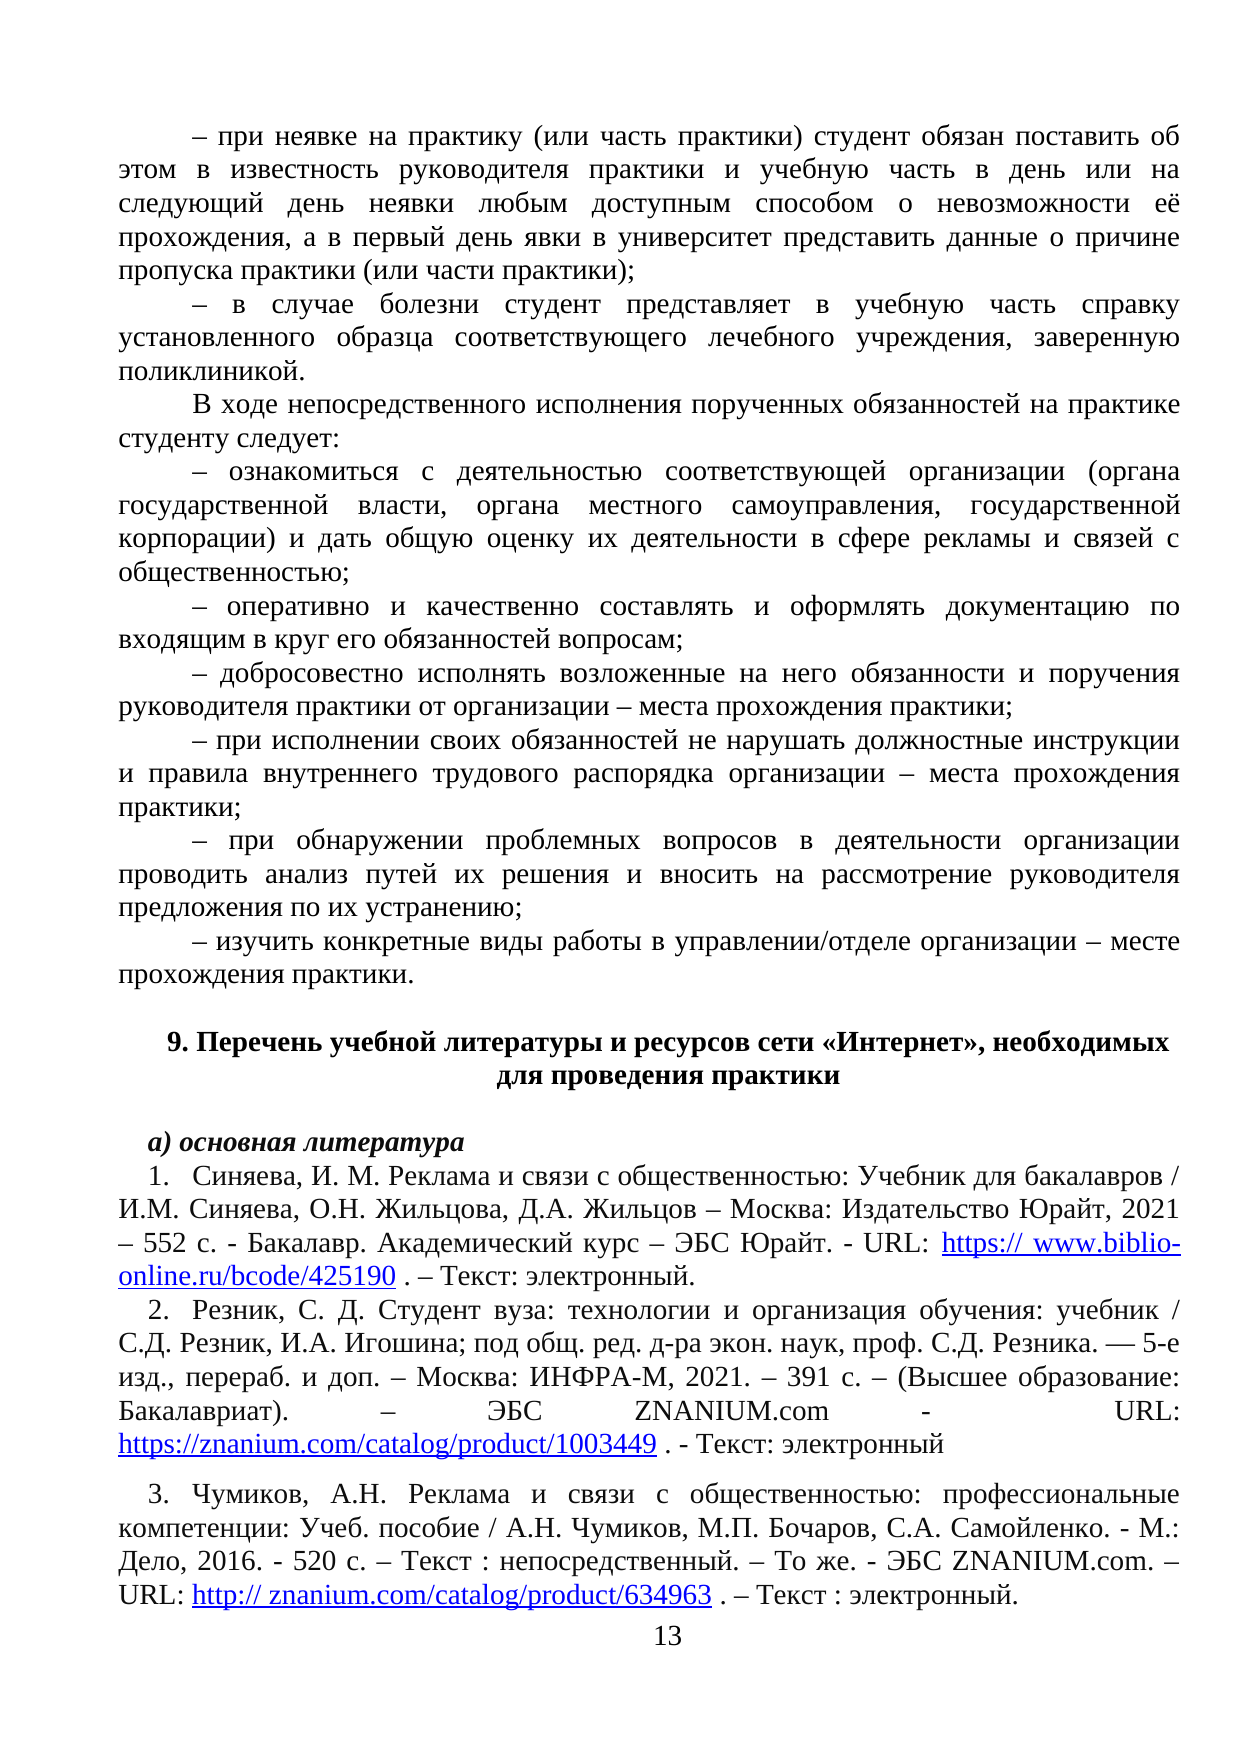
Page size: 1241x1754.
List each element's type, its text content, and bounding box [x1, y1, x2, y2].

text – в случае болезни студент представляет в учебную часть справку установленного образца соответствующего лечебного учреждения, заверенную поликлиникой. [118, 286, 1181, 386]
text – оперативно и качественно составлять и оформлять документацию по входящим в круг его обязанностей вопросам; [118, 588, 1181, 655]
text – при обнаружении проблемных вопросов в деятельности организации проводить анализ путей их решения и вносить на рассмотрение руководителя предложения по их устранению; [118, 822, 1181, 923]
list Синяева, И. М. Реклама и связи с общественностью: Учебник для бакалавров / И.М. Синяева, О.Н. Жильцова, Д.А. Жильцов – Москва: Издательство Юрайт, 2021 – 552 с. - Бакалавр. Академический курс – ЭБС Юрайт. - URL: https:// www.biblio-online.ru/bcode/425190 . – Текст: электронный. [118, 1158, 1181, 1292]
text – ознакомиться с деятельностью соответствующей организации (органа государственной власти, органа местного самоуправления, государственной корпорации) и дать общую оценку их деятельности в сфере рекламы и связей с общественностью; [118, 453, 1181, 588]
text 9. Перечень учебной литературы и ресурсов сети «Интернет», необходимых для проведения практики [156, 1024, 1181, 1091]
text а) основная литература [118, 1124, 1181, 1158]
text – при неявке на практику (или часть практики) студент обязан поставить об этом в известность руководителя практики и учебную часть в день или на следующий день неявки любым доступным способом о невозможности её прохождения, а в первый день явки в университет представить данные о причине пропуска практики (или части практики); [118, 118, 1181, 286]
text – добросовестно исполнять возложенные на него обязанности и поручения руководителя практики от организации – места прохождения практики; [118, 655, 1181, 722]
list Резник, С. Д. Студент вуза: технологии и организация обучения: учебник / С.Д. Резник, И.А. Игошина; под общ. ред. д-ра экон. наук, проф. С.Д. Резника. — 5-е изд., перераб. и доп. – Москва: ИНФРА-М, 2021. – 391 с. – (Высшее образование: Бакалавриат). – ЭБС ZNANIUM.com - URL: https://znanium.com/catalog/product/1003449 . - Текст: электронный [118, 1292, 1181, 1460]
text – изучить конкретные виды работы в управлении/отделе организации – месте прохождения практики. [118, 923, 1181, 990]
text – при исполнении своих обязанностей не нарушать должностные инструкции и правила внутреннего трудового распорядка организации – места прохождения практики; [118, 722, 1181, 822]
text В ходе непосредственного исполнения порученных обязанностей на практике студенту следует: [118, 386, 1181, 453]
list Чумиков, А.Н. Реклама и связи с общественностью: профессиональные компетенции: Учеб. пособие / А.Н. Чумиков, М.П. Бочаров, С.А. Самойленко. - М.: Дело, 2016. - 520 с. – Текст : непосредственный. – То же. - ЭБС ZNANIUM.com. – URL: http:// znanium.com/catalog/product/634963 . – Текст : электронный. [118, 1476, 1181, 1611]
